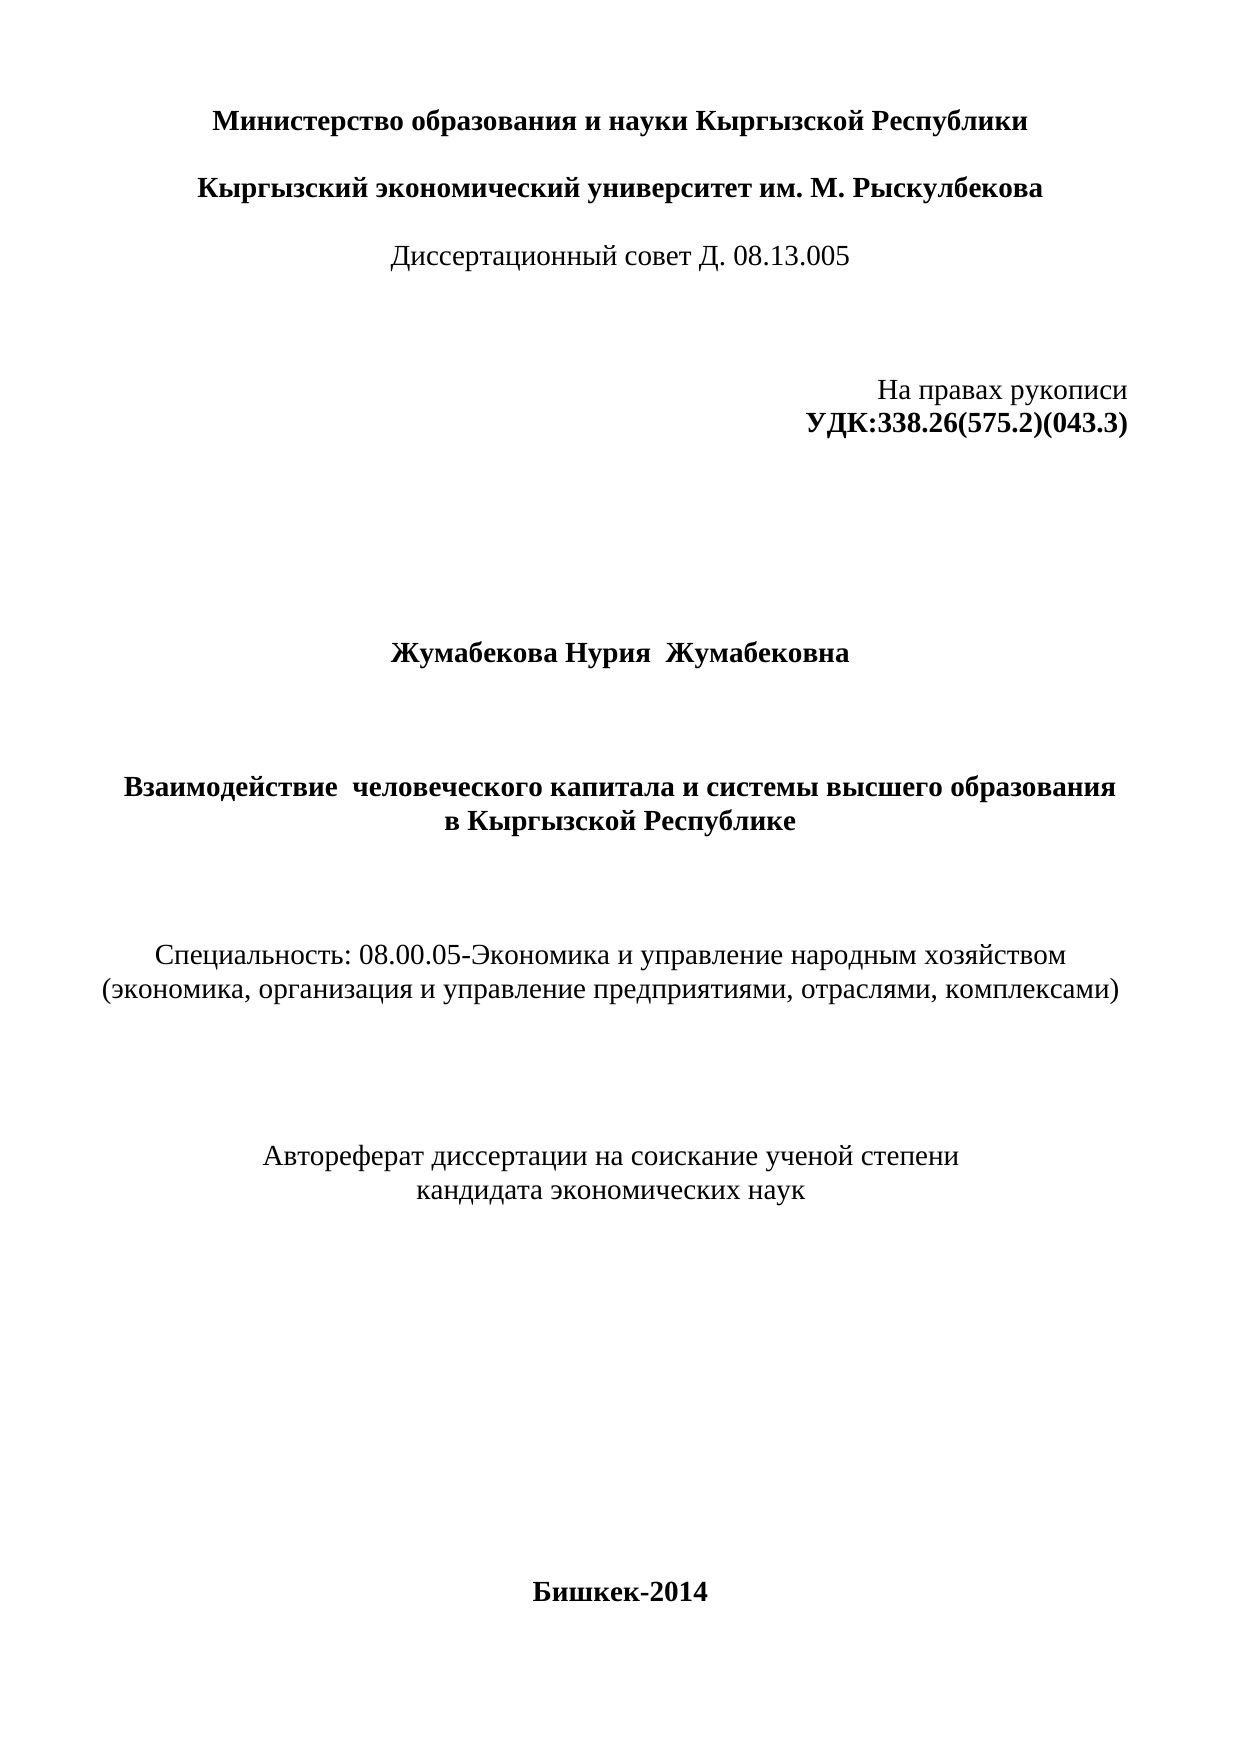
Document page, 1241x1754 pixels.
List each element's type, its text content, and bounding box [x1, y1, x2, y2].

text Кыргызский экономический университет им. М. Рыскулбекова [112, 171, 1128, 204]
text Автореферат диссертации на соискание ученой степени [94, 1138, 1128, 1172]
text Жумабекова Нурия Жумабековна [112, 635, 1128, 669]
text Бишкек-2014 [112, 1574, 1128, 1608]
text УДК:338.26(575.2)(043.3) [112, 405, 1128, 439]
text Специальность: 08.00.05-Экономика и управление народным хозяйством (экономика, организация и управление предприятиями, отраслями, комплексами) [94, 937, 1128, 1004]
text кандидата экономических наук [94, 1172, 1128, 1206]
text Министерство образования и науки Кыргызской Республики [112, 103, 1128, 137]
text Взаимодействие человеческого капитала и системы высшего образования в Кыргызской Республике [112, 769, 1128, 837]
text На правах рукописи [112, 372, 1128, 405]
text Диссертационный совет Д. 08.13.005 [112, 238, 1128, 271]
